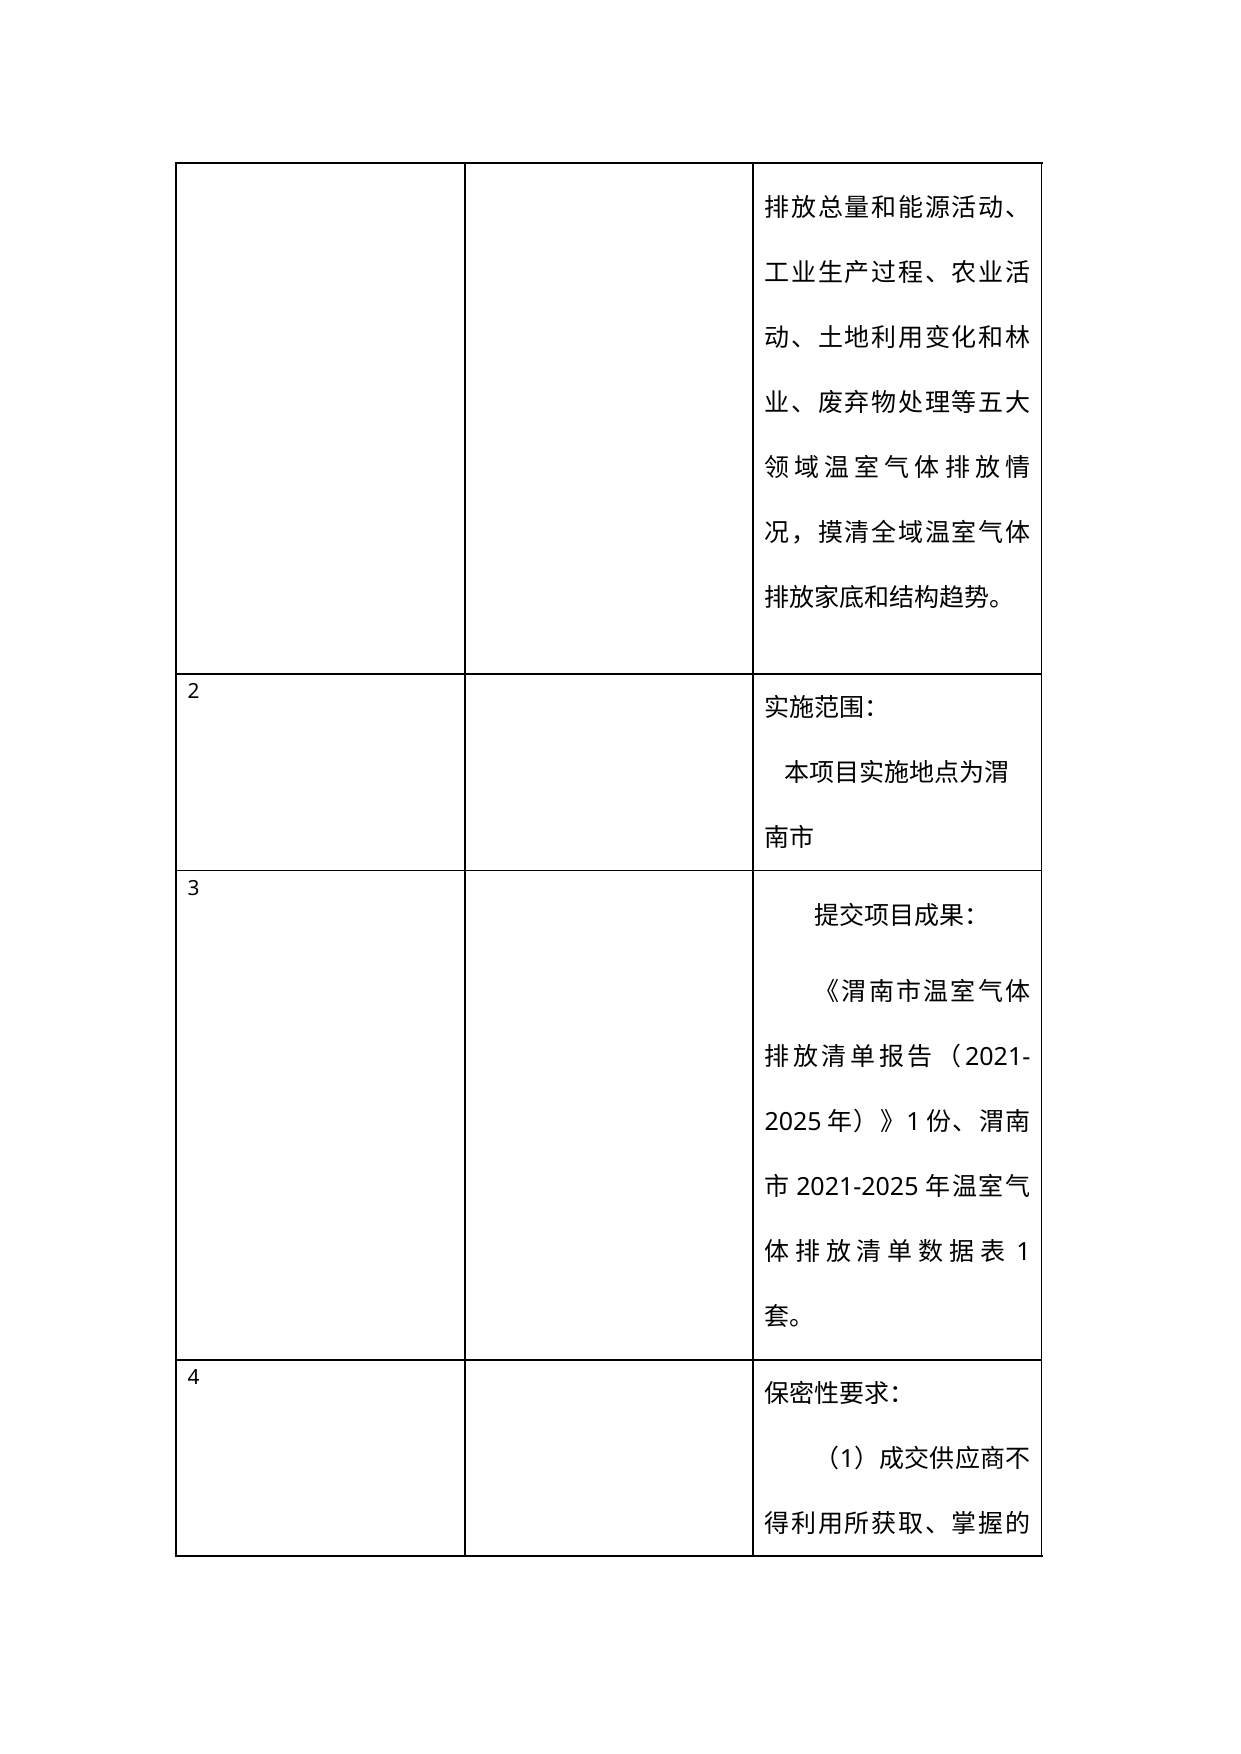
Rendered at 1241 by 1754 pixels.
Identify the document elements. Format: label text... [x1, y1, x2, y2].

table_cell [466, 675, 752, 869]
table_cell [754, 1361, 1041, 1555]
table_cell 实施范围： 本项目实施地点为渭南市 [754, 675, 1041, 869]
table_cell [466, 164, 752, 673]
table_cell 1 [177, 164, 464, 673]
table_cell 3 [177, 871, 464, 1359]
table_cell [466, 1361, 752, 1555]
table_cell [466, 871, 752, 1359]
table_cell 4 [177, 1361, 464, 1555]
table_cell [754, 164, 1041, 673]
table_cell 2 [177, 675, 464, 869]
table_cell 提交项目成果： 《渭南市温室气体排放清单报告（2021-2025年）》1份、渭南市2021-2025年温室气体排放清单数据表1套。 [754, 871, 1041, 1359]
